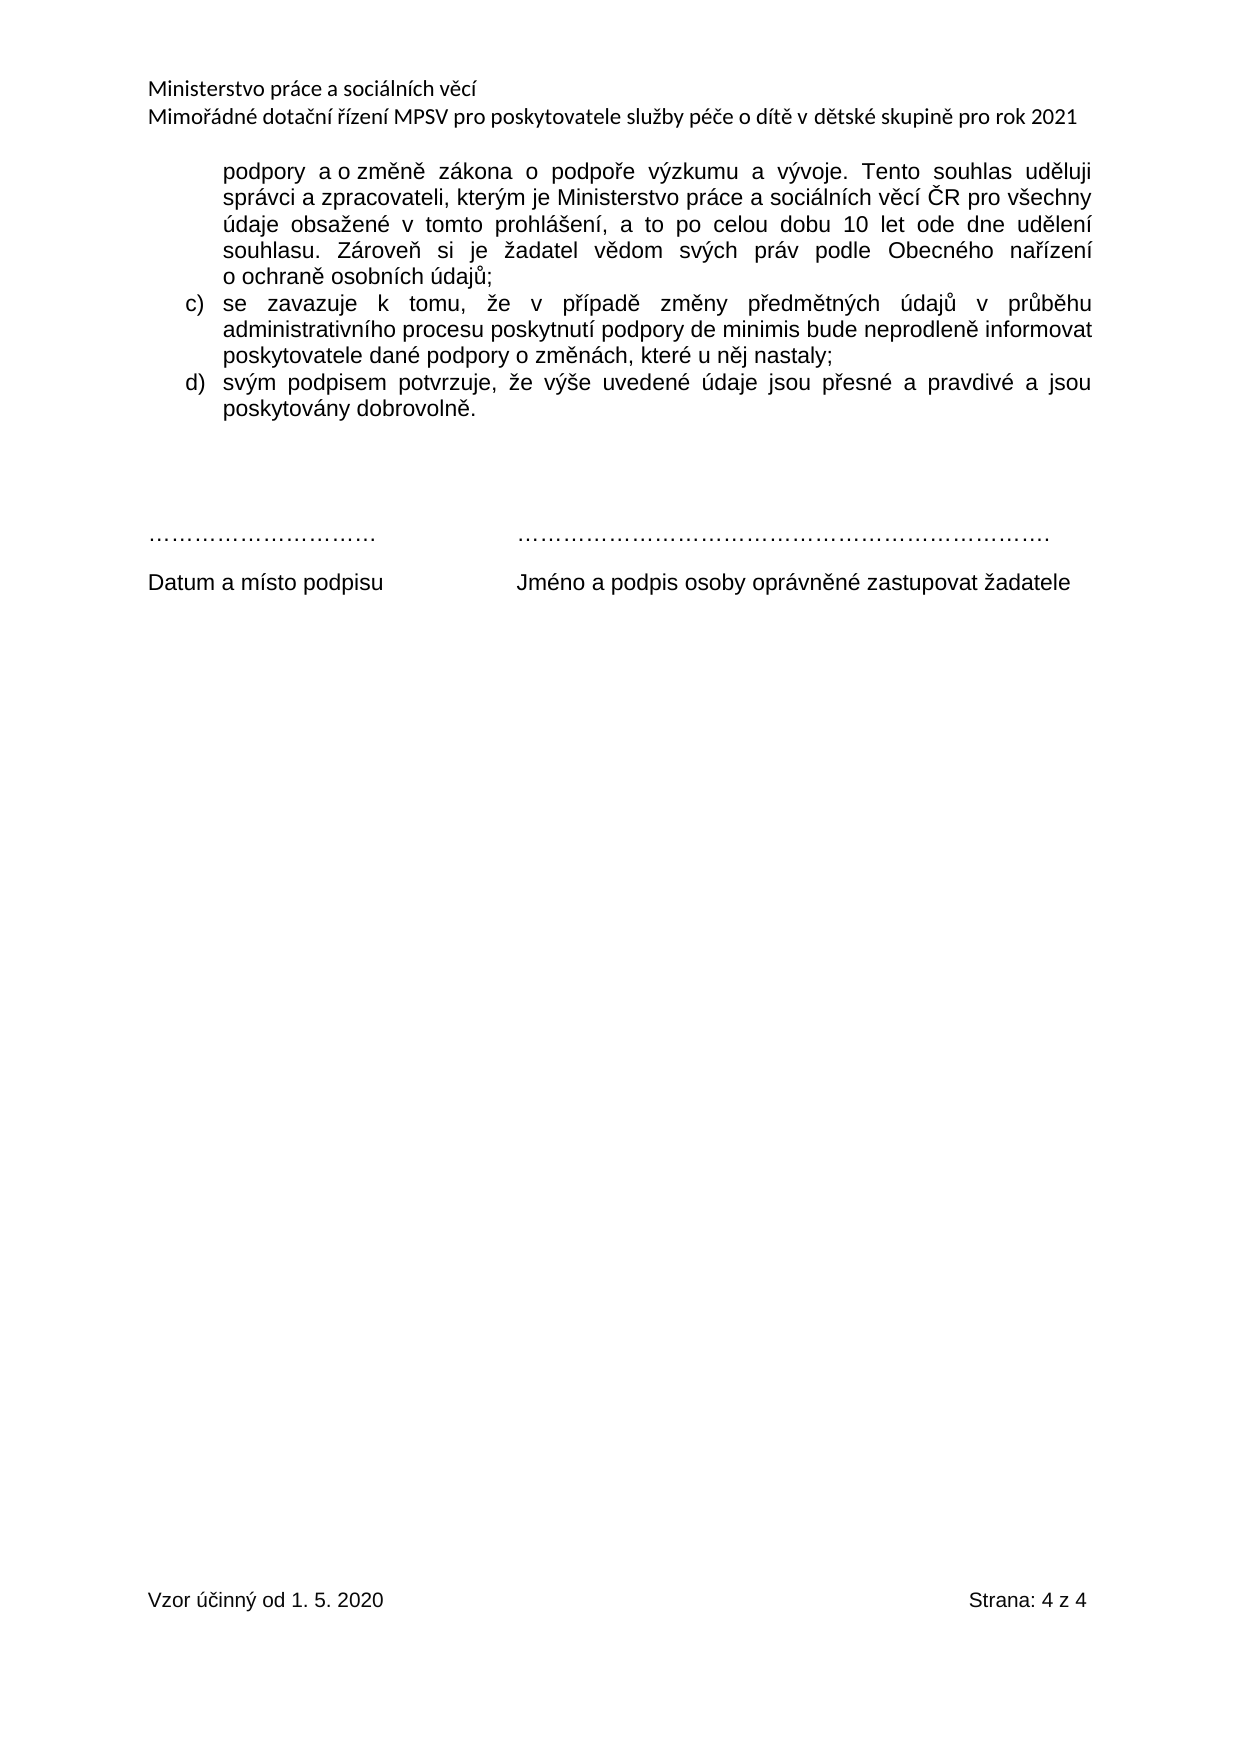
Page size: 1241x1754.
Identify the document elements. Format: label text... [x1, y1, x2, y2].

list se zavazuje k tomu, že v případě změny předmětných údajů v průběhu administrativního procesu poskytnutí podpory de minimis bude neprodleně informovat poskytovatele dané podpory o změnách, které u něj nastaly; [185, 289, 1093, 369]
list svým podpisem potvrzuje, že výše uvedené údaje jsou přesné a pravdivé a jsou poskytovány dobrovolně. [185, 369, 1093, 421]
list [185, 158, 1093, 289]
text Datum a místo podpisu Jméno a podpis osoby oprávněné zastupovat žadatele [148, 569, 1093, 596]
text ………………………… ……………………………………………………………. [148, 520, 1093, 546]
